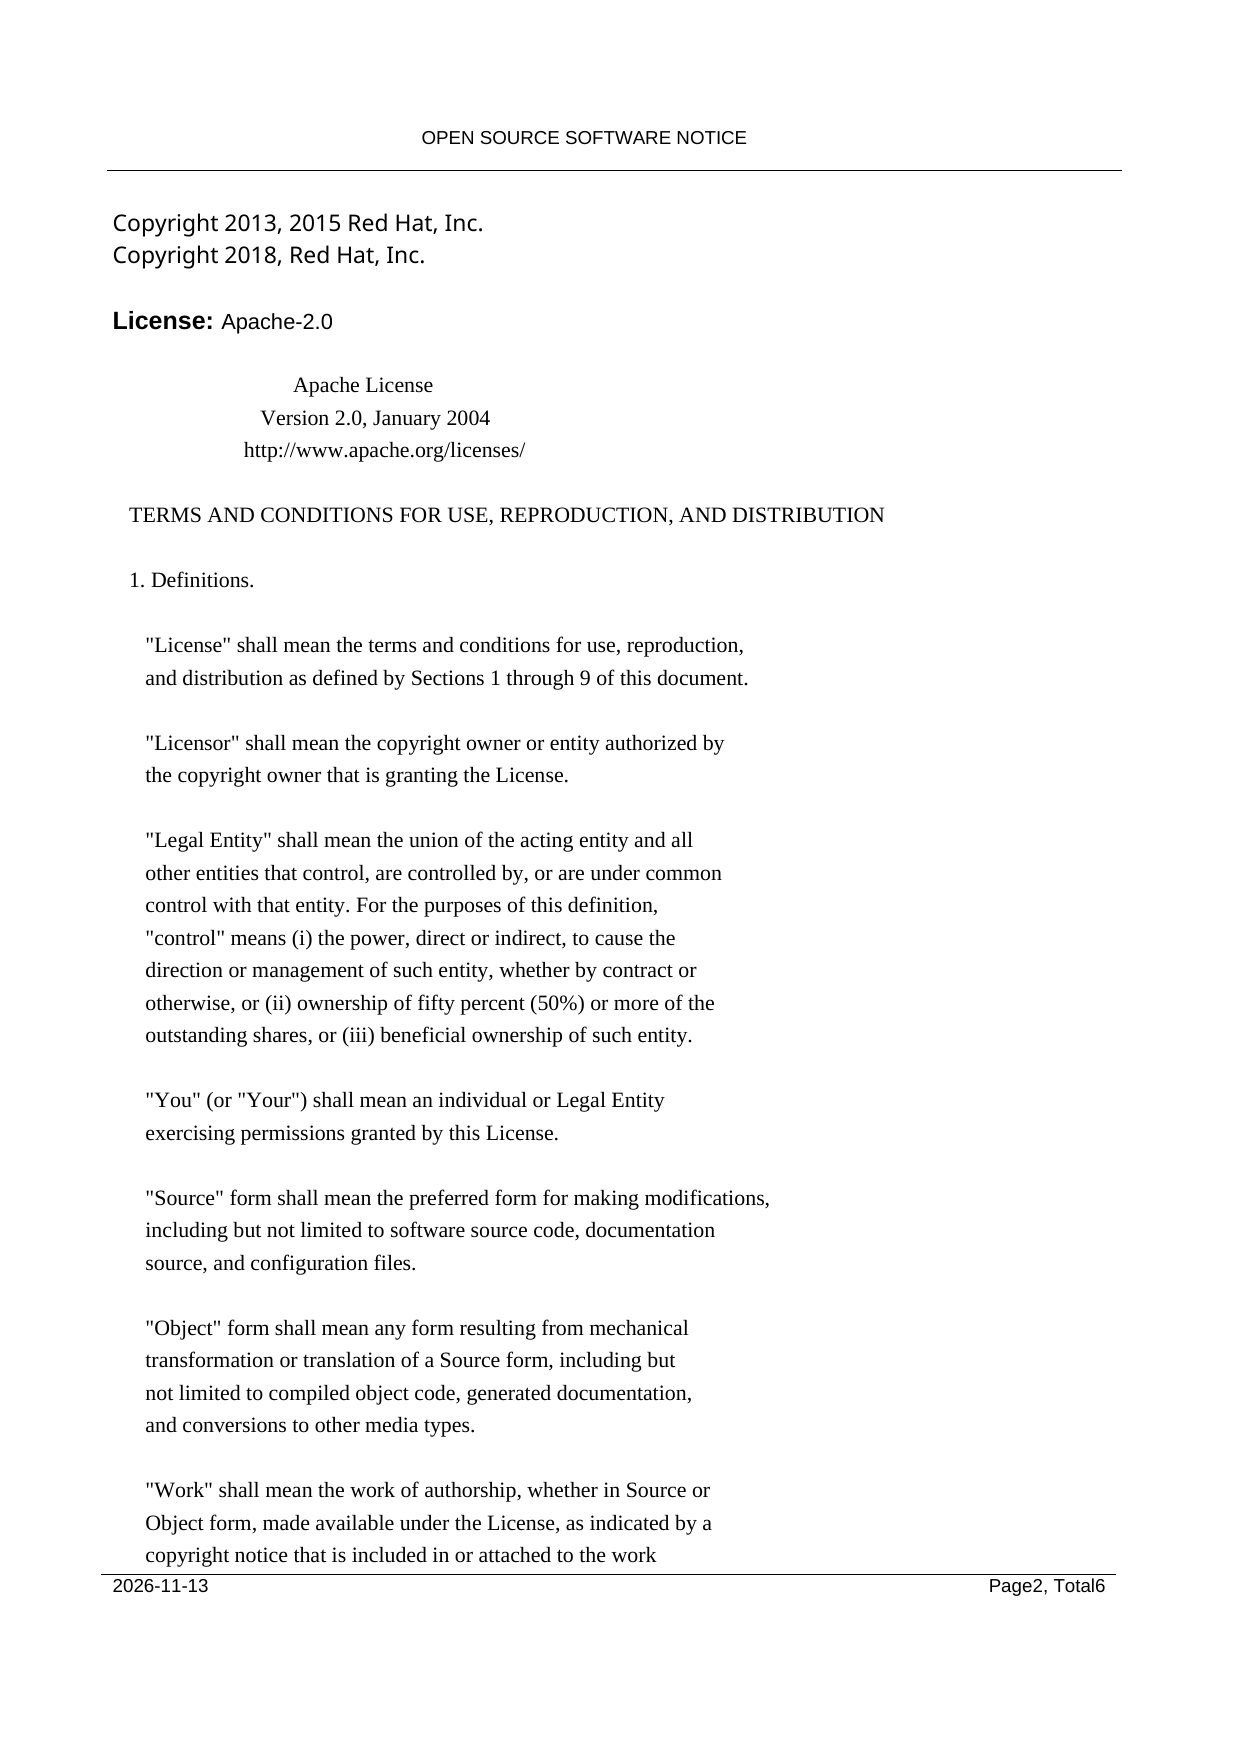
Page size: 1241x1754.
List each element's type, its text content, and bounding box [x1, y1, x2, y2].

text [112, 336, 1128, 1571]
text License: Apache-2.0 [112, 304, 1128, 336]
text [112, 206, 1128, 304]
